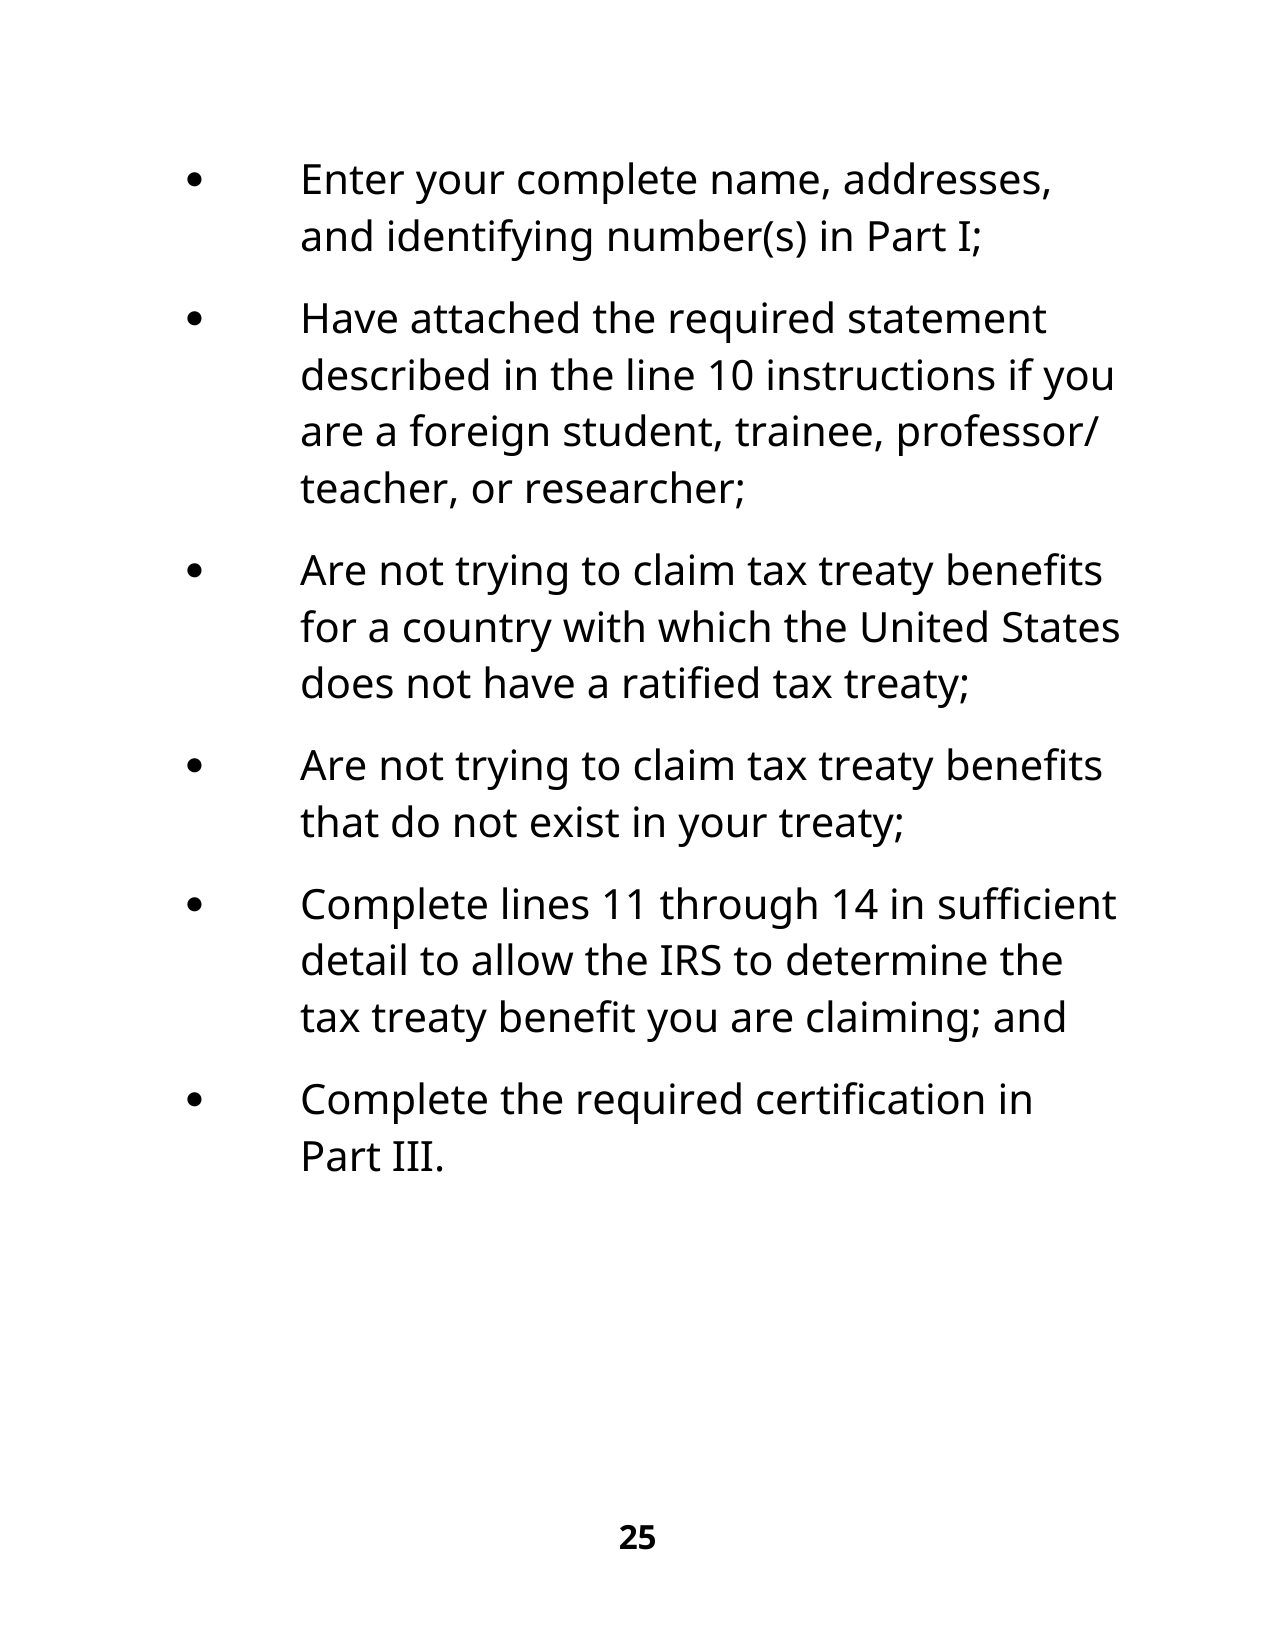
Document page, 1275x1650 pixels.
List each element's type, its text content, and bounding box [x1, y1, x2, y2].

text Are not trying to claim tax treaty benefits that do not exist in your treaty; [187, 736, 1125, 849]
text Complete lines 11 through 14 in sufficient detail to allow the IRS to determine the tax treaty benefit you are claiming; and [187, 874, 1125, 1045]
text Are not trying to claim tax treaty benefits for a country with which the United States does not have a ratified tax treaty; [187, 541, 1125, 711]
text Complete the required certification in Part III. [187, 1070, 1125, 1183]
text Enter your complete name, addresses, and identifying number(s) in Part I; [187, 150, 1125, 263]
text Have attached the required statement described in the line 10 instructions if you are a foreign student, trainee, professor/ teacher, or researcher; [187, 288, 1125, 516]
